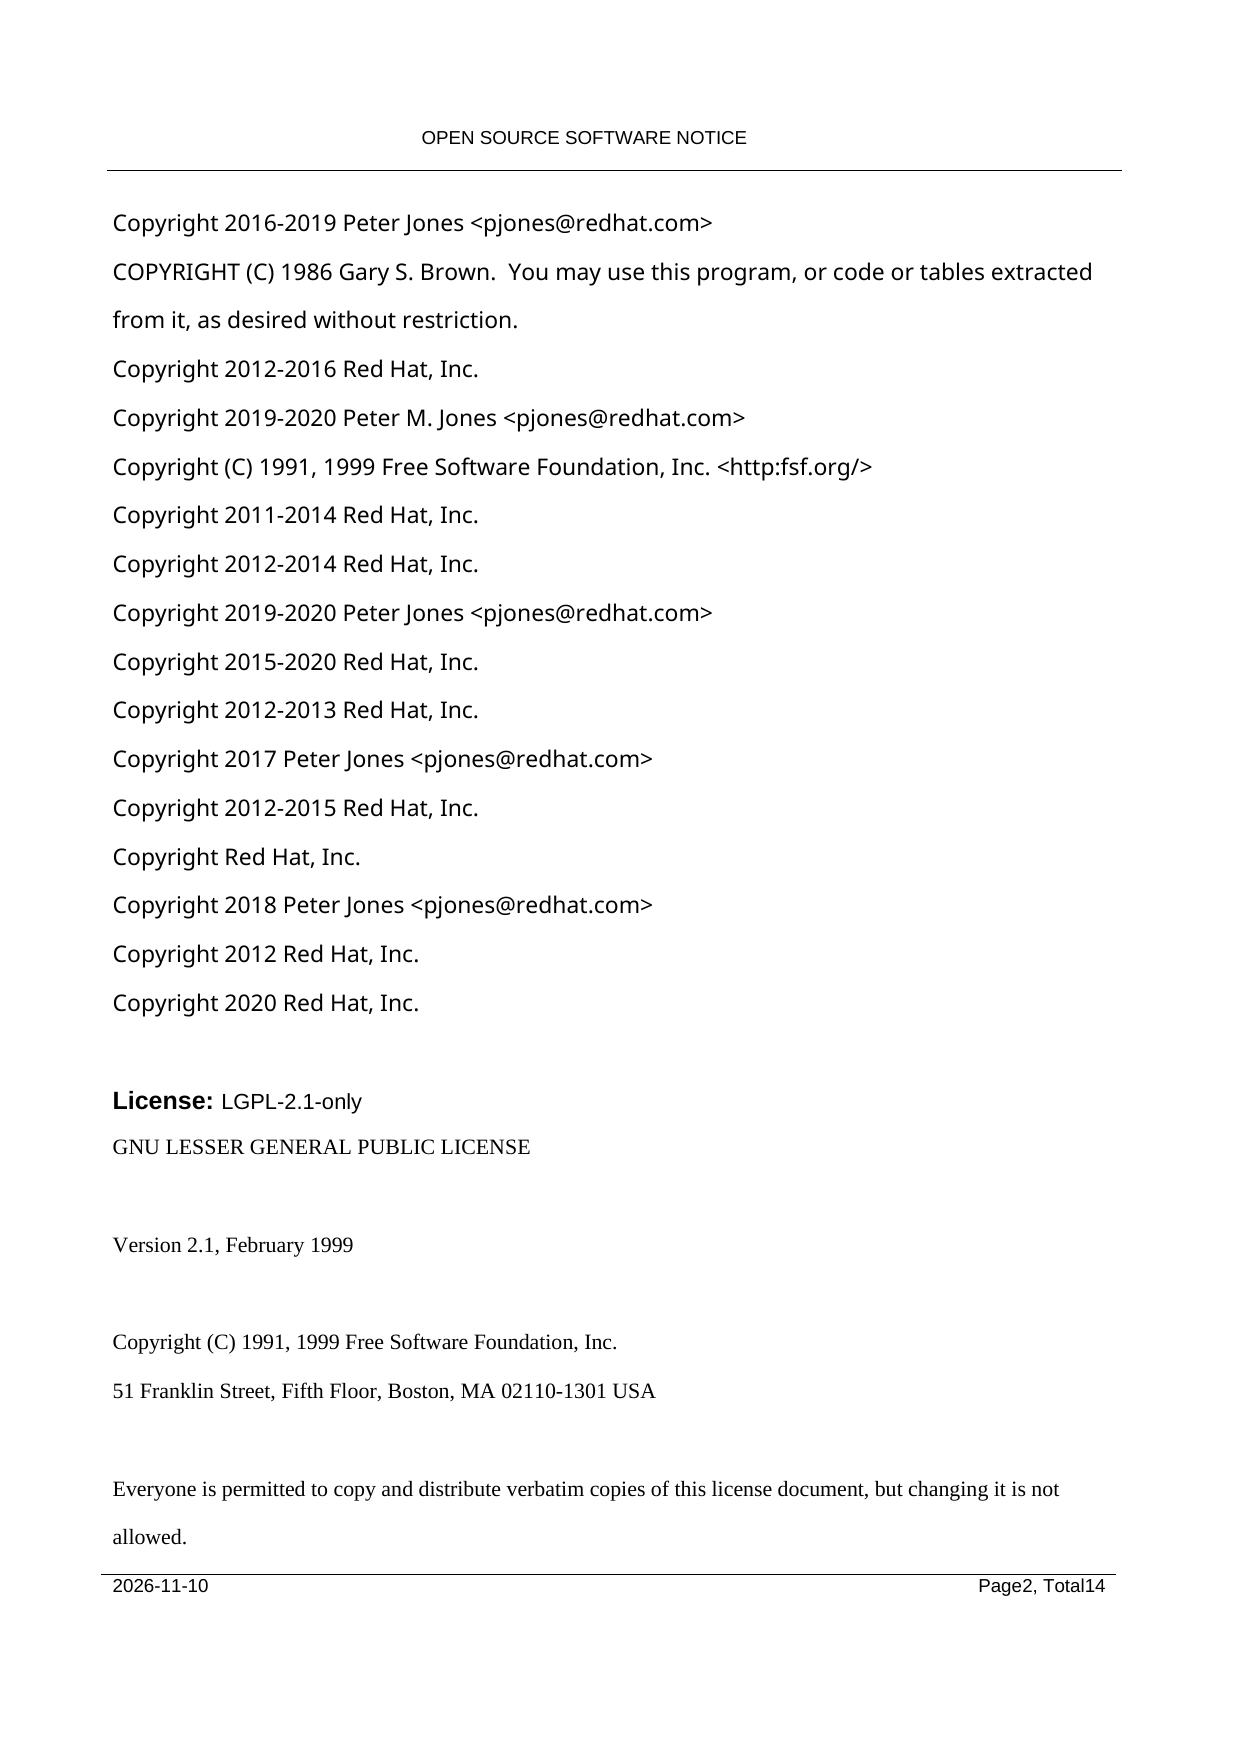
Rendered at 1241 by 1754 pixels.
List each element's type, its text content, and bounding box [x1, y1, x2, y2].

text License: LGPL-2.1-only [112, 1084, 1128, 1116]
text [112, 206, 1128, 1068]
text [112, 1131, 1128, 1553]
